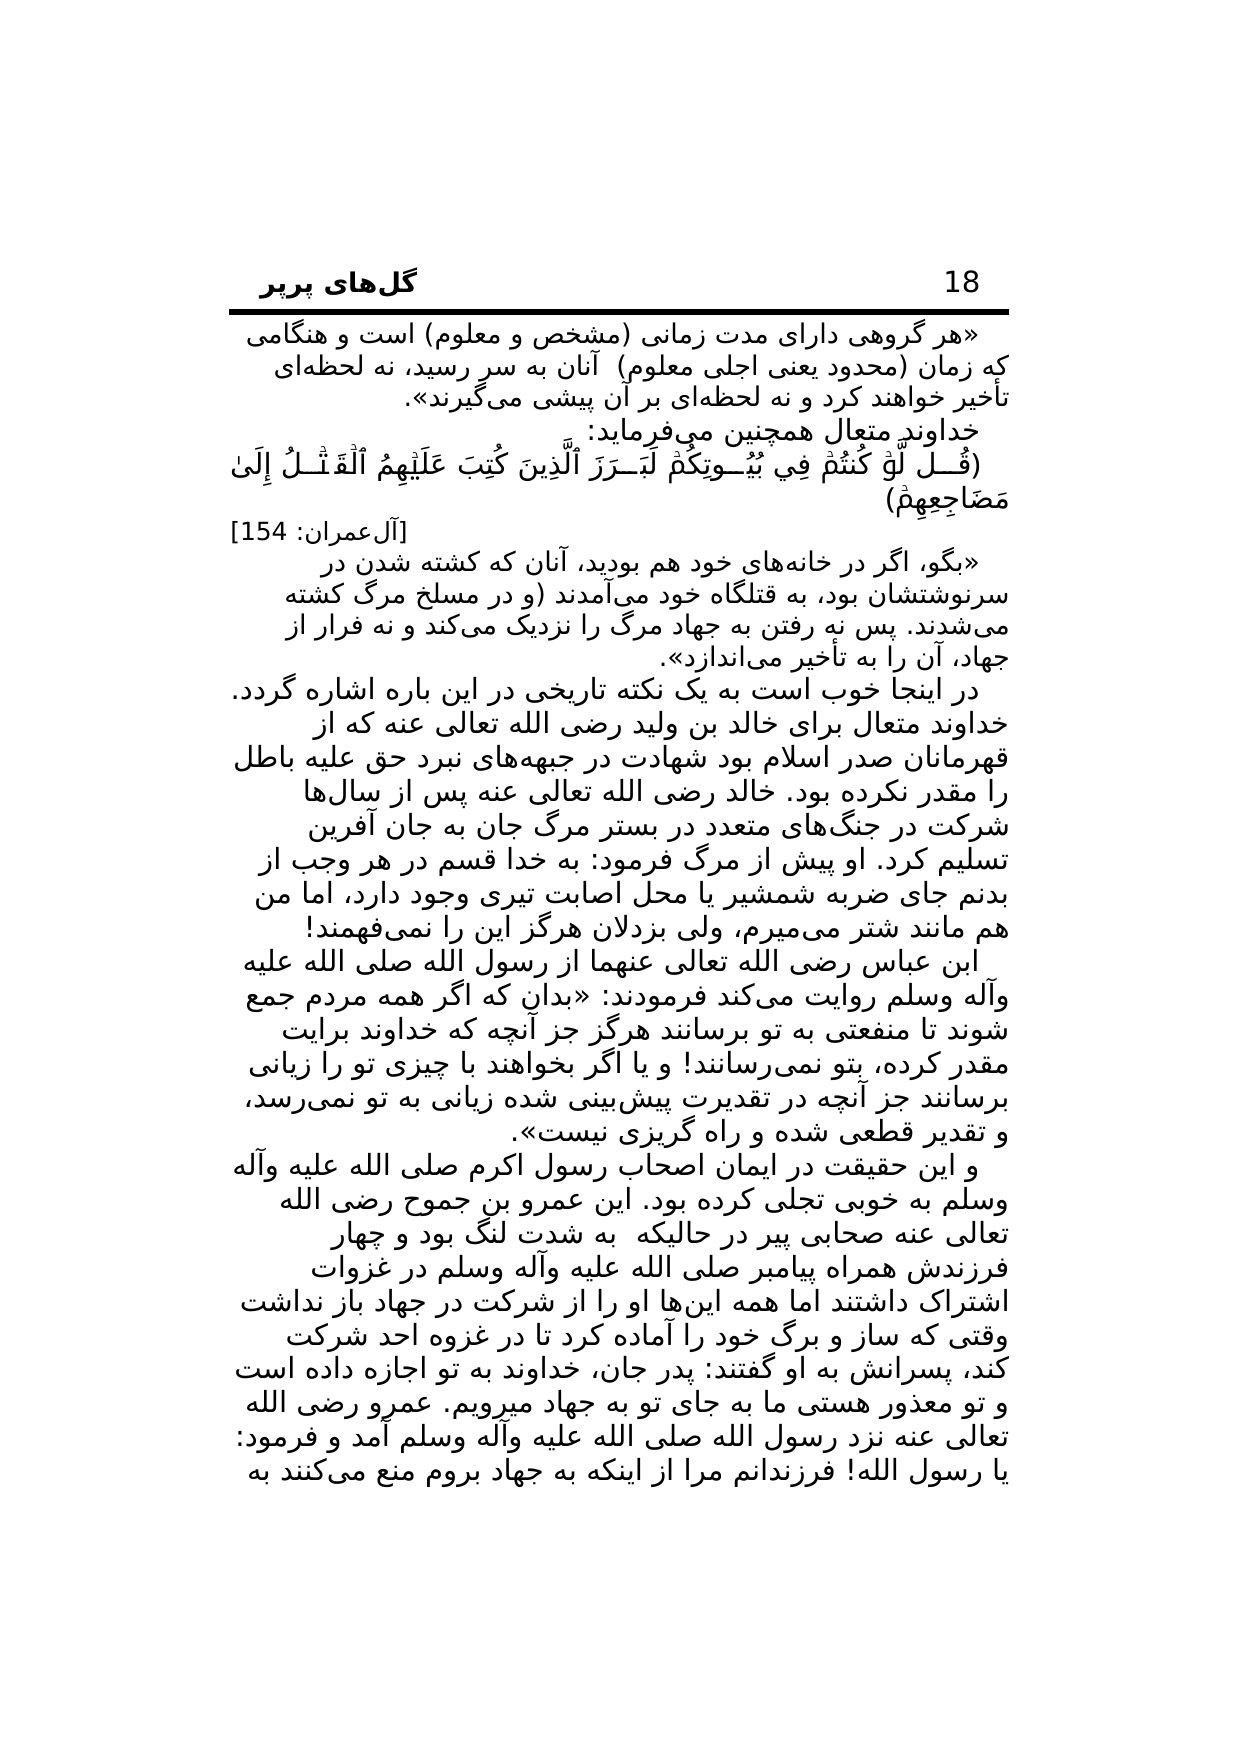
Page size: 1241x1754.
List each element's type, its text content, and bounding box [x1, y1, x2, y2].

text «هر گروهی دارای مدت زمانی (مشخص و معلوم) است و هنگامی که زمان (محدود یعنی اجلی معلوم) آنان به سر رسید، نه لحظه‌ای تأخیر خواهند کرد و نه لحظه‌ای بر آن پیشی می‌گیرند». [230, 318, 1010, 413]
text ابن عباس رضی الله تعالی عنهما از رسول الله صلی الله علیه وآله وسلم روایت می‌کند فرمودند: «بدان که اگر همه مردم جمع شوند تا منفعتی به تو برسانند هرگز جز آنچه که خداوند برایت مقدر کرده، بتو نمی‌رسانند! و یا اگر بخواهند با چیزی تو را زیانی برسانند جز آنچه در تقدیرت پیش‌بینی شده زیانی به تو نمی‌رسد، و تقدیر قطعی شده و راه گریزی نیست». [230, 944, 1010, 1148]
text خداوند متعال همچنین می‌فرماید: [230, 413, 1010, 447]
text [آل‌عمران: 154] [230, 515, 1010, 546]
text در اینجا خوب است به یک نکته تاریخی در این باره اشاره گردد. خداوند متعال برای خالد بن ولید رضی الله تعالی عنه که از قهرمانان صدر اسلام بود شهادت در جبهه‌های نبرد حق علیه باطل را مقدر نکرده بود. خالد رضی الله تعالی عنه پس از سال‌ها شرکت در جنگ‌های متعدد در بستر مرگ جان به جان آفرین تسلیم کرد. او پیش از مرگ فرمود: به خدا قسم در هر وجب از بدنم جای ضربه شمشیر یا محل اصابت تیری وجود دارد، اما من هم مانند شتر می‌میرم، ولی بزدلان هرگز این را نمی‌فهمند! [230, 673, 1010, 944]
text ﴿قُل لَّوۡ كُنتُمۡ فِي بُيُوتِكُمۡ لَبَرَزَ ٱلَّذِينَ كُتِبَ عَلَيۡهِمُ ٱلۡقَتۡلُ إِلَىٰ مَضَاجِعِهِمۡ﴾ [230, 447, 1010, 515]
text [230, 1148, 1010, 1488]
text «بگو، اگر در خانه‌های خود هم بودید، آنان که کشته شدن در سرنوشتشان بود، به قتلگاه خود می‌آمدند (و در مسلخ مرگ کشته می‌شدند. پس نه رفتن به جهاد مرگ را نزدیک می‌کند و نه فرار از جهاد، آن را به تأخیر می‌اندازد». [230, 546, 1010, 673]
